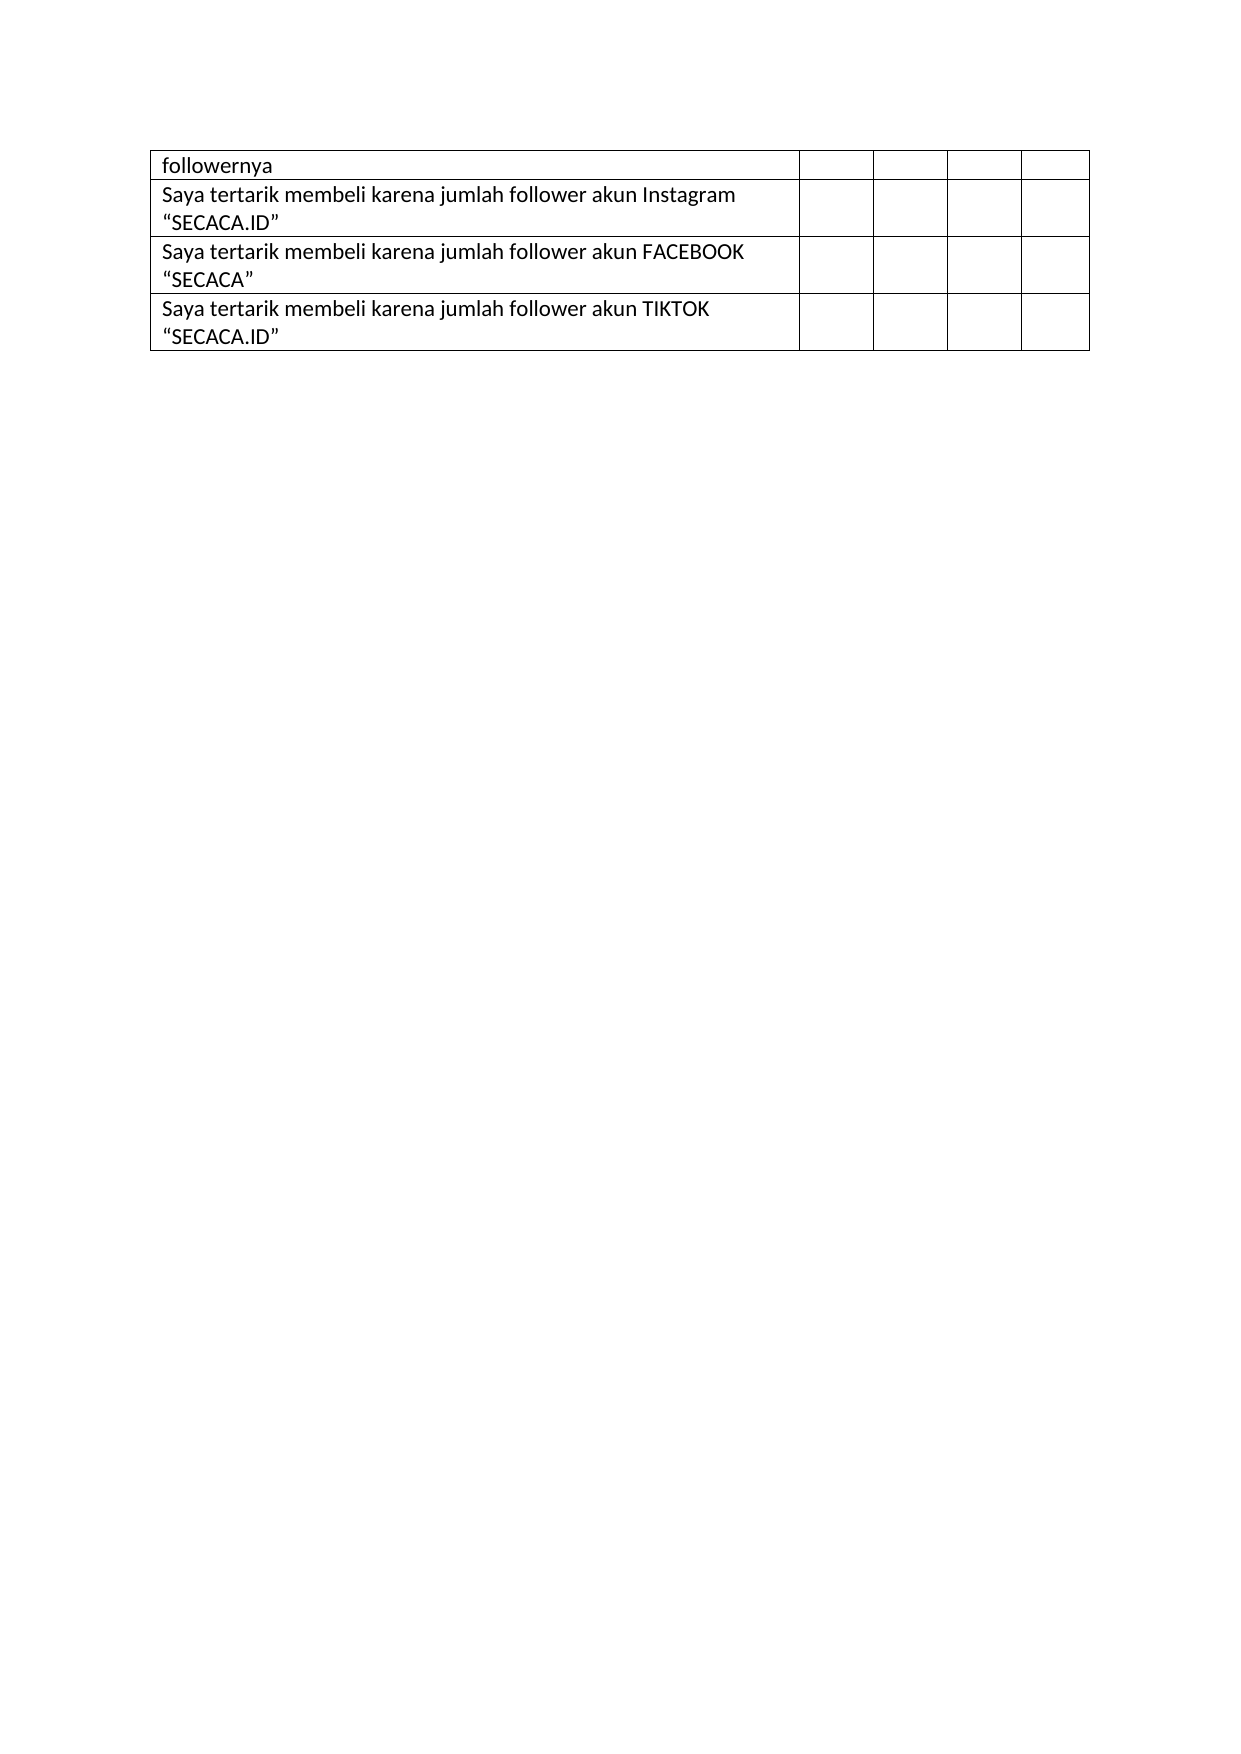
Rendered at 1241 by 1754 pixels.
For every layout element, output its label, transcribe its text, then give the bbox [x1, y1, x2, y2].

table_cell [800, 151, 873, 179]
table_cell Saya tertarik membeli karena jumlah follower akun FACEBOOK “SECACA” [151, 237, 799, 293]
table_cell [948, 237, 1021, 293]
table_cell [874, 151, 947, 179]
table_cell [1022, 180, 1089, 236]
table_cell [874, 180, 947, 236]
table_cell [1022, 294, 1089, 350]
table_cell [948, 180, 1021, 236]
table_cell [1022, 151, 1089, 179]
table_cell Saya tertarik membeli karena jumlah follower akun TIKTOK “SECACA.ID” [151, 294, 799, 350]
table_cell [948, 151, 1021, 179]
table_cell [800, 294, 873, 350]
table_cell [874, 237, 947, 293]
table_cell [1022, 237, 1089, 293]
table_cell [948, 294, 1021, 350]
table_cell [874, 294, 947, 350]
table_cell [800, 237, 873, 293]
table_cell Saya tertarik membeli karena jumlah follower akun Instagram “SECACA.ID” [151, 180, 799, 236]
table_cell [151, 151, 799, 179]
table_cell [800, 180, 873, 236]
